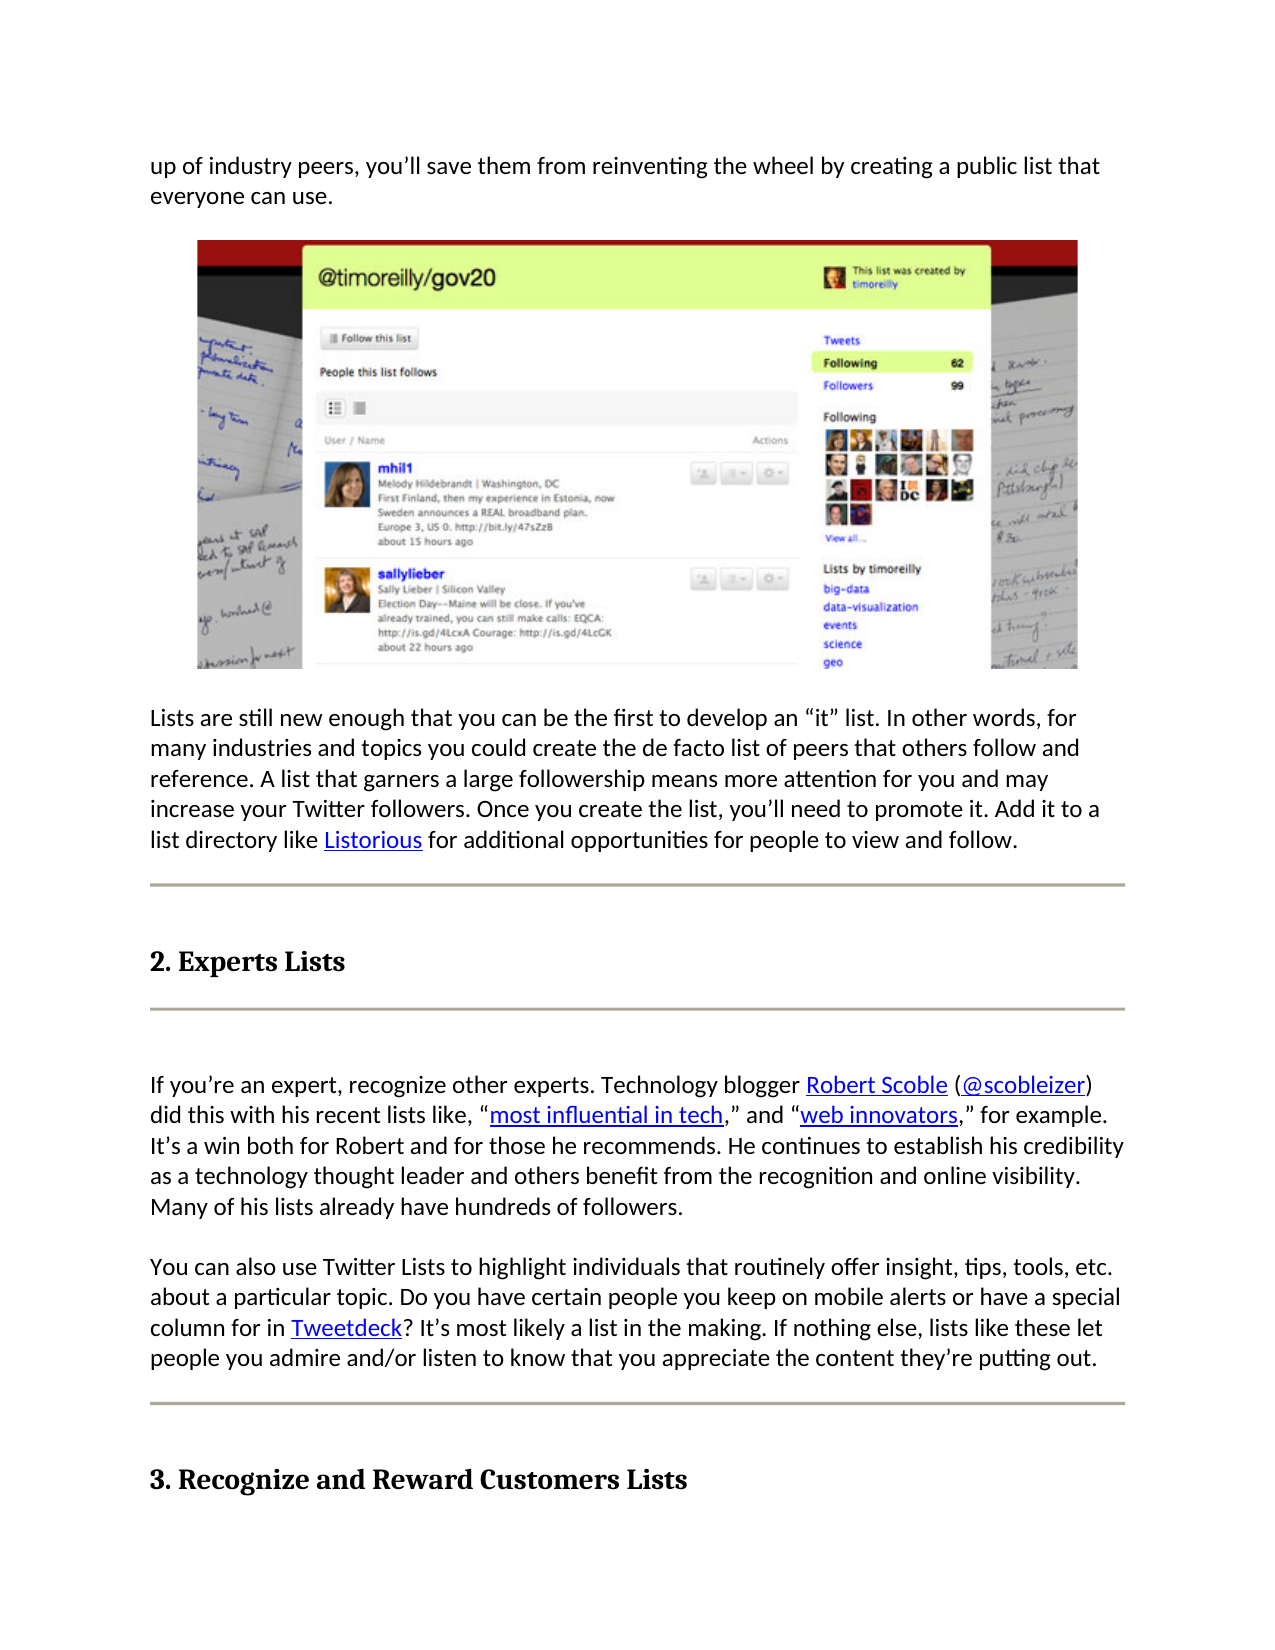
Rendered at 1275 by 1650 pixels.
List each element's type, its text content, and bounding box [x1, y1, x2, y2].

text If you’re an expert, recognize other experts. Technology blogger Robert Scoble (@scobleizer) did this with his recent lists like, “most influential in tech,” and “web innovators,” for example. It’s a win both for Robert and for those he recommends. He continues to establish his credibility as a technology thought leader and others benefit from the recognition and online visibility. Many of his lists already have hundreds of followers. [150, 1069, 1125, 1221]
subtitle 2. Experts Lists [150, 945, 1125, 978]
picture [197, 240, 1078, 669]
text Lists are still new enough that you can be the first to develop an “it” list. In other words, for many industries and topics you could create the de facto list of peers that others follow and reference. A list that garners a large followership means more attention for you and may increase your Twitter followers. Once you create the list, you’ll need to promote it. Add it to a list directory like Listorious for additional opportunities for people to view and follow. [150, 702, 1125, 854]
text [150, 150, 1125, 211]
text You can also use Twitter Lists to highlight individuals that routinely offer insight, tips, tools, etc. about a particular topic. Do you have certain people you keep on mobile alerts or have a special column for in Tweetdeck? It’s most likely a list in the making. If nothing else, lists like these let people you admire and/or listen to know that you appreciate the content they’re putting out. [150, 1251, 1125, 1373]
subtitle 3. Recognize and Reward Customers Lists [150, 1463, 1125, 1497]
